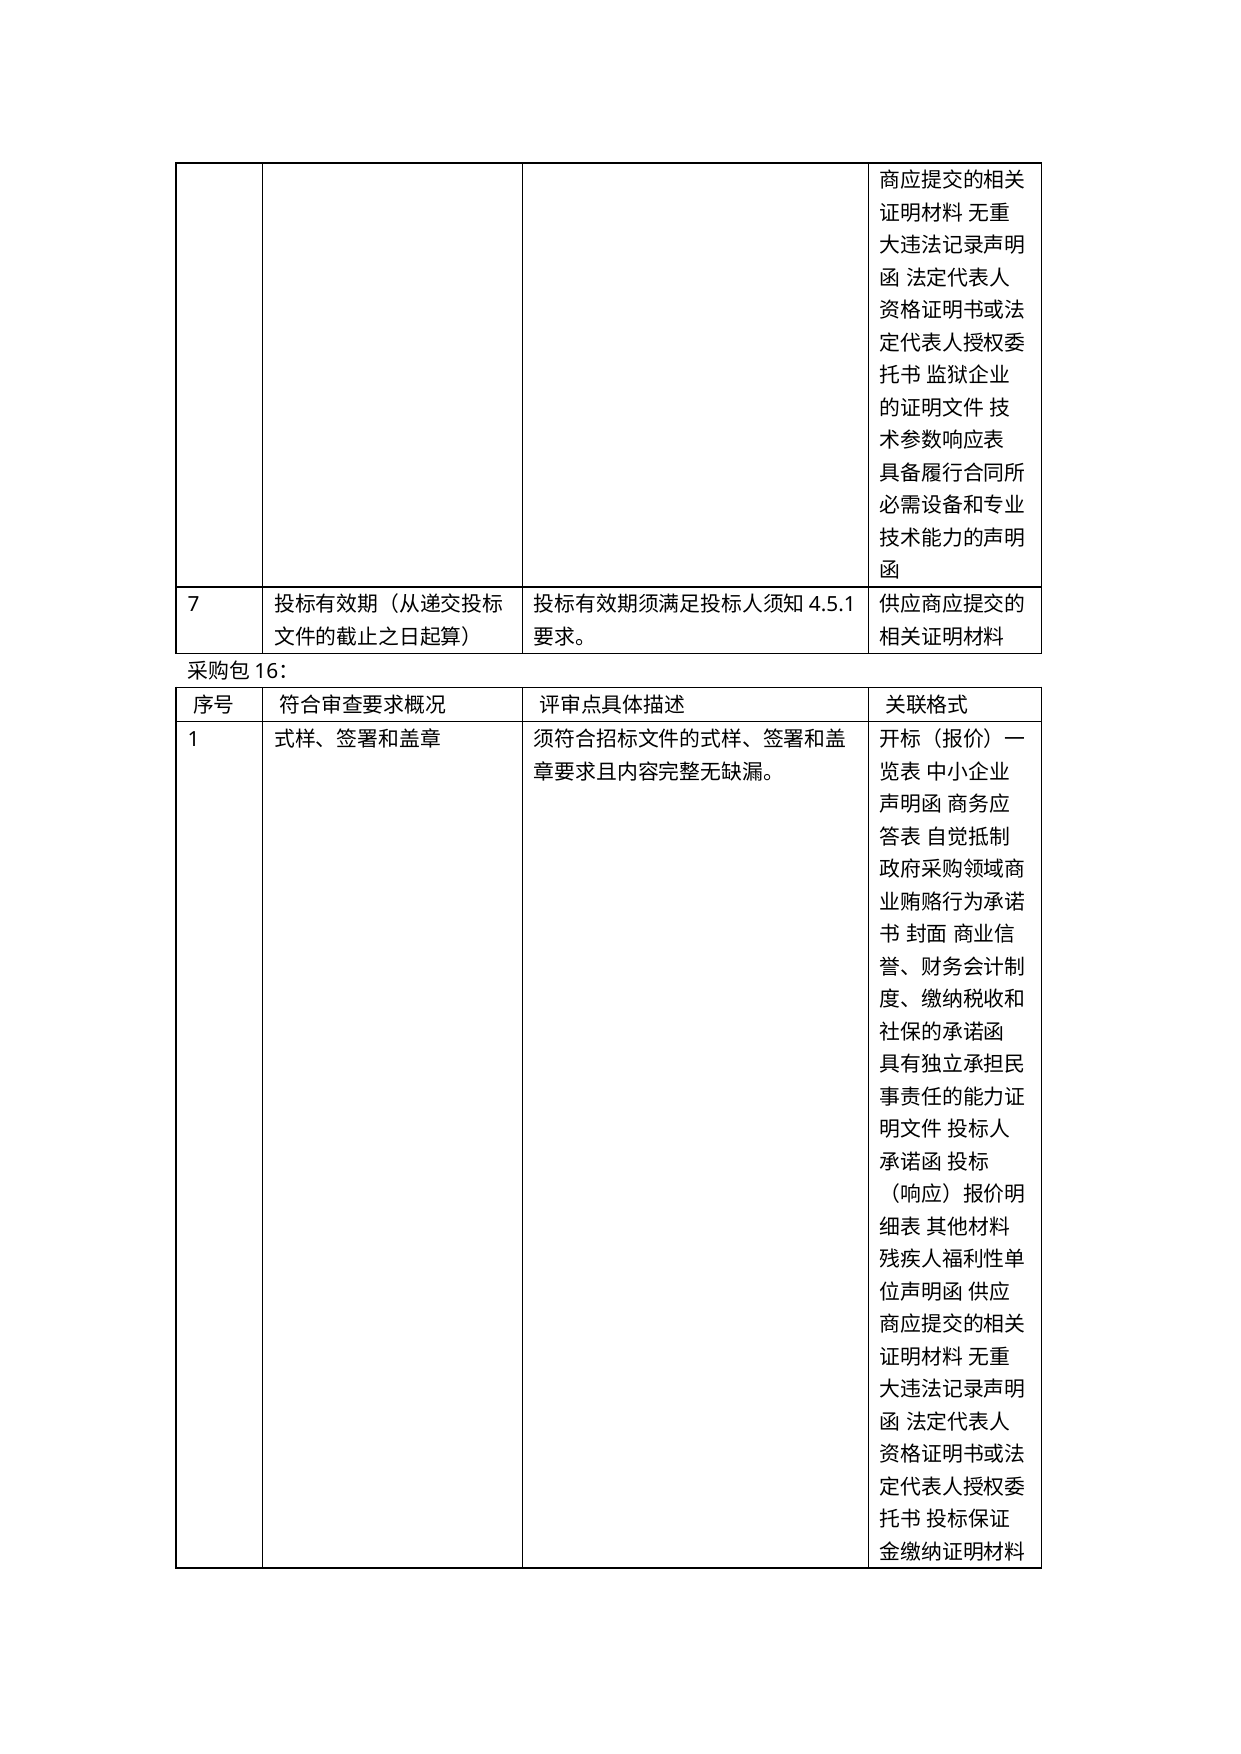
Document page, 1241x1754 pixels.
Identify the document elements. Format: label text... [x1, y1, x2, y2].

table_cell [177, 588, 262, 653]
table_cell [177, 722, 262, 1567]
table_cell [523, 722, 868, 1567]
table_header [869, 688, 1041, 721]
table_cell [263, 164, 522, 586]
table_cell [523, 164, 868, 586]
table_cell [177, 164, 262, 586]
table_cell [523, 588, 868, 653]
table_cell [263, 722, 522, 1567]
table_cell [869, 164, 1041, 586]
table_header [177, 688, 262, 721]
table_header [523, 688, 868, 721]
text 采购包16： [187, 654, 1053, 687]
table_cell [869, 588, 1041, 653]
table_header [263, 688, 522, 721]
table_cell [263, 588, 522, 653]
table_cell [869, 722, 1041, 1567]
